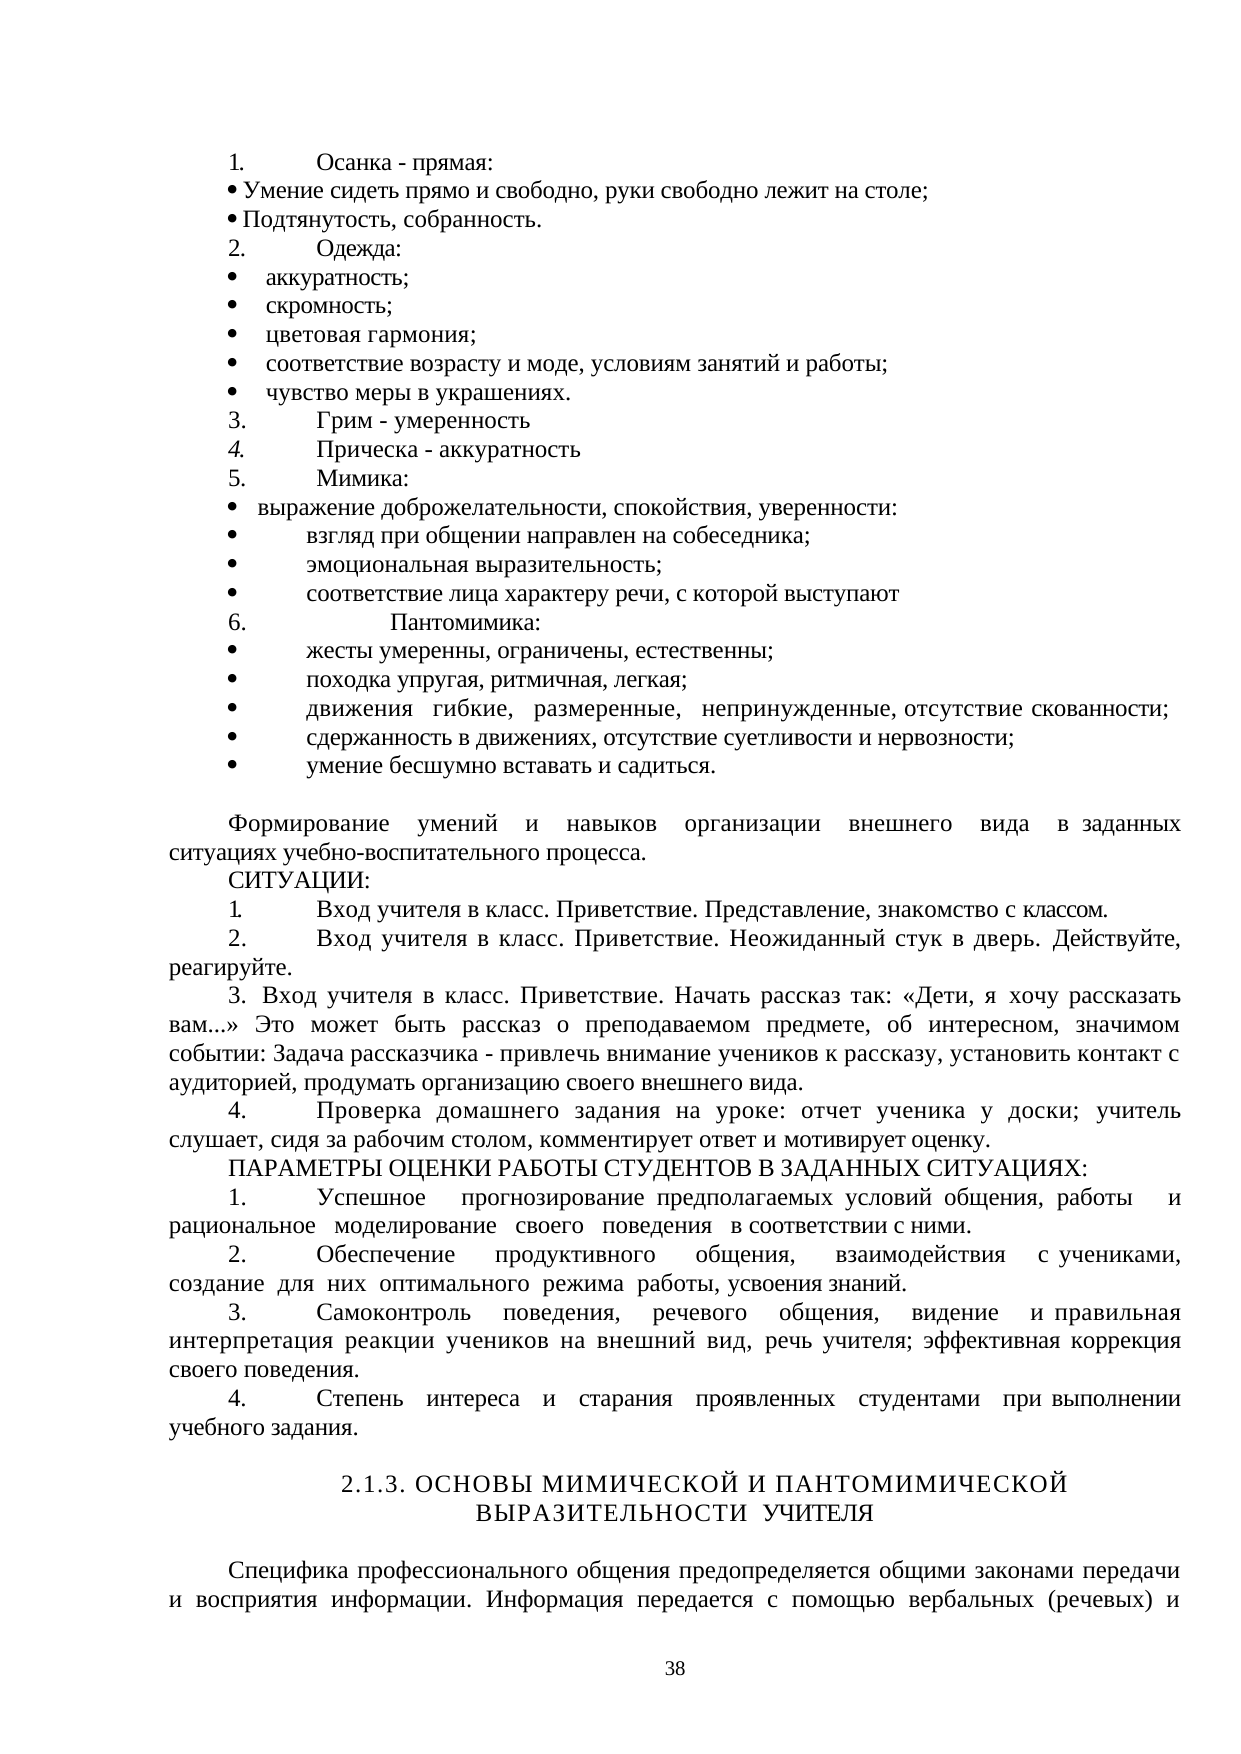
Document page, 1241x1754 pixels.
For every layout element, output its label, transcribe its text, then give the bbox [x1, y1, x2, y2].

list Подтянутость, собранность. [169, 204, 1181, 233]
list взгляд при общении направлен на собеседника; [169, 521, 1181, 549]
list движения гибкие, размеренные, непринужденные, отсутствие скованности; [169, 693, 1181, 722]
list аккуратность; [169, 262, 1181, 291]
text 1. Осанка - прямая: [169, 147, 1181, 176]
text 2.1.3. ОСНОВЫ МИМИЧЕСКОЙ И ПАНТОМИМИЧЕСКОЙ ВЫРАЗИТЕЛЬНОСТИ УЧИТЕЛЯ [169, 1469, 1181, 1527]
list Умение сидеть прямо и свободно, руки свободно лежит на столе; [169, 176, 1181, 204]
list эмоциональная выразительность; [169, 549, 1181, 578]
list Проверка домашнего задания на уроке: отчет ученика у доски; учитель слушает, сидя за рабочим столом, комментирует ответ и мотивирует оценку. [169, 1096, 1181, 1153]
list Вход учителя в класс. Приветствие. Представление, знакомство с классом. [169, 894, 1181, 923]
list жесты умеренны, ограничены, естественны; [169, 636, 1181, 664]
list походка упругая, ритмичная, легкая; [169, 664, 1181, 693]
list Прическа - аккуратность [169, 434, 1181, 463]
list цветовая гармония; [169, 319, 1181, 348]
list Вход учителя в класс. Приветствие. Неожиданный стук в дверь. Действуйте, реагируйте. [169, 923, 1181, 981]
list соответствие лица характеру речи, с которой выступают [169, 578, 1181, 607]
list Самоконтроль поведения, речевого общения, видение и правильная интерпретация реакции учеников на внешний вид, речь учителя; эффективная коррекция своего поведения. [169, 1297, 1181, 1383]
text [169, 1556, 1181, 1613]
text СИТУАЦИИ: [169, 866, 1181, 894]
list соответствие возрасту и моде, условиям занятий и работы; [169, 348, 1181, 377]
list Мимика: [169, 463, 1181, 492]
list Обеспечение продуктивного общения, взаимодействия с учениками, создание для них оптимального режима работы, усвоения знаний. [169, 1239, 1181, 1297]
list Пантомимика: [169, 607, 1181, 636]
list Степень интереса и старания проявленных студентами при выполнении учебного задания. [169, 1383, 1181, 1441]
list Грим - умеренность [169, 406, 1181, 434]
text Формирование умений и навыков организации внешнего вида в заданных ситуациях учебно-воспитательного процесса. [169, 808, 1181, 866]
text ПАРАМЕТРЫ ОЦЕНКИ РАБОТЫ СТУДЕНТОВ В ЗАДАННЫХ СИТУАЦИЯХ: [169, 1153, 1181, 1182]
list Успешное прогнозирование предполагаемых условий общения, работы и рациональное моделирование своего поведения в соответствии с ними. [169, 1182, 1181, 1239]
list скромность; [169, 291, 1181, 319]
list выражение доброжелательности, спокойствия, уверенности: [169, 492, 1181, 521]
list сдержанность в движениях, отсутствие суетливости и нервозности; [169, 722, 1181, 751]
list чувство меры в украшениях. [169, 377, 1181, 406]
list Вход учителя в класс. Приветствие. Начать рассказ так: «Дети, я хочу рассказать вам...» Это может быть рассказ о преподаваемом предмете, об интересном, значимом событии: Задача рассказчика - привлечь внимание учеников к рассказу, установить контакт с аудиторией, продумать организацию своего внешнего вида. [169, 981, 1181, 1096]
text 2. Одежда: [169, 233, 1181, 262]
list умение бесшумно вставать и садиться. [169, 751, 1181, 779]
